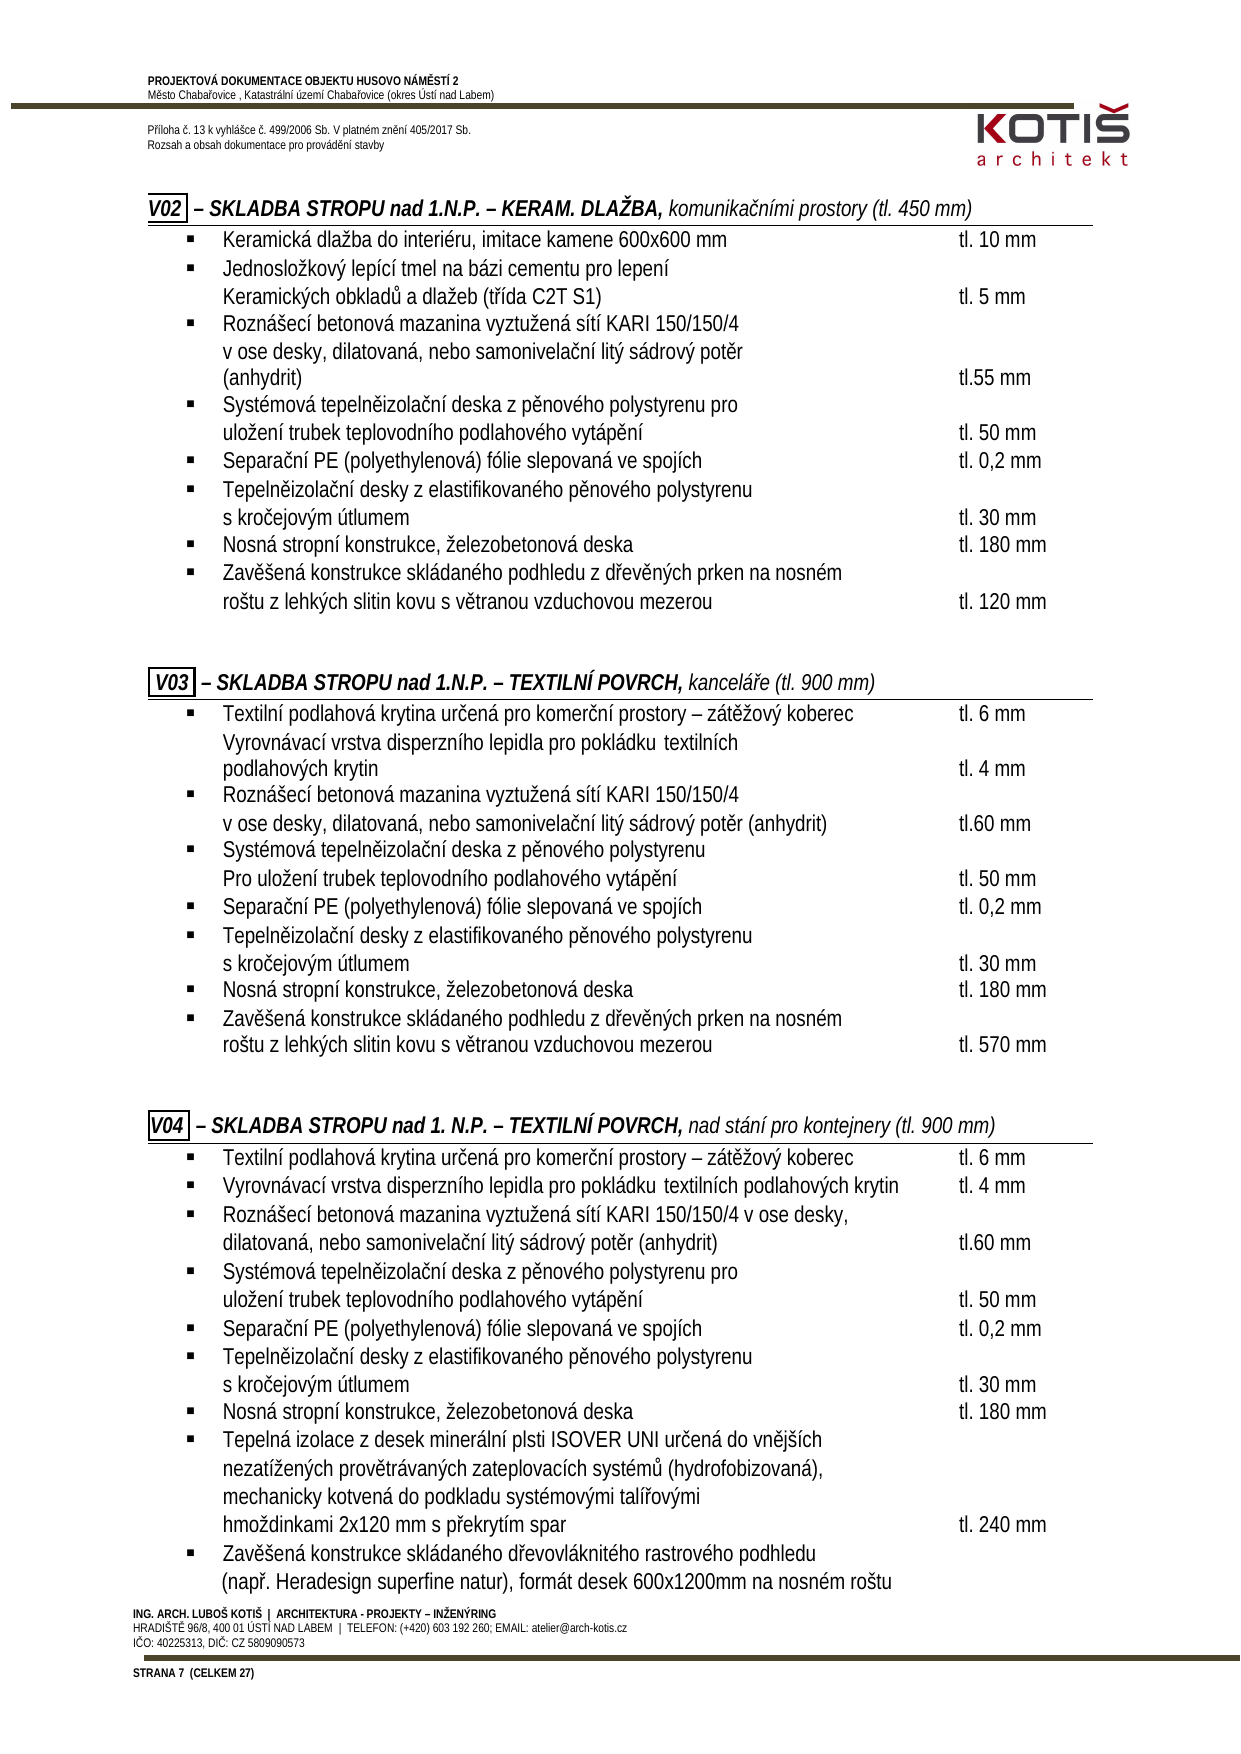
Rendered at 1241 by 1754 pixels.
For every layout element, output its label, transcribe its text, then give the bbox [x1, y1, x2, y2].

list Roznášecí betonová mazanina vyztužená sítí KARI 150/150/4 v ose desky, [185, 1201, 1093, 1227]
list Nosná stropní konstrukce, železobetonová deska tl. 180 mm [185, 1398, 1093, 1424]
list Vyrovnávací vrstva disperzního lepidla pro pokládku textilních podlahových krytin tl. 4 mm [185, 1172, 1093, 1199]
list Textilní podlahová krytina určená pro komerční prostory – zátěžový koberec tl. 6 mm [185, 700, 1093, 727]
list Systémová tepelněizolační deska z pěnového polystyrenu pro [185, 1258, 1093, 1284]
text roštu z lehkých slitin kovu s větranou vzduchovou mezerou tl. 570 mm [223, 1031, 1093, 1057]
list Systémová tepelněizolační deska z pěnového polystyrenu pro [185, 391, 1093, 417]
list Tepelněizolační desky z elastifikovaného pěnového polystyrenu [185, 476, 1093, 502]
text v ose desky, dilatovaná, nebo samonivelační litý sádrový potěr (anhydrit) tl.60 mm [223, 810, 1093, 836]
list Roznášecí betonová mazanina vyztužená sítí KARI 150/150/4 [185, 309, 1093, 336]
list Tepelná izolace z desek minerální plsti ISOVER UNI určená do vnějších [185, 1426, 1093, 1452]
list Separační PE (polyethylenová) fólie slepovaná ve spojích tl. 0,2 mm [185, 893, 1093, 919]
list Keramická dlažba do interiéru, imitace kamene 600x600 mm tl. 10 mm [185, 226, 1093, 253]
picture [973, 99, 1132, 170]
text dilatovaná, nebo samonivelační litý sádrový potěr (anhydrit) tl.60 mm [223, 1229, 1093, 1256]
text mechanicky kotvená do podkladu systémovými talířovými [223, 1483, 1093, 1509]
list Separační PE (polyethylenová) fólie slepovaná ve spojích tl. 0,2 mm [185, 1314, 1093, 1341]
text uložení trubek teplovodního podlahového vytápění tl. 50 mm [223, 1286, 1093, 1312]
list Nosná stropní konstrukce, železobetonová deska tl. 180 mm [185, 976, 1093, 1003]
list Textilní podlahová krytina určená pro komerční prostory – zátěžový koberec tl. 6 mm [185, 1144, 1093, 1170]
text hmoždinkami 2x120 mm s překrytím spar tl. 240 mm [223, 1511, 1093, 1538]
list Zavěšená konstrukce skládaného dřevovláknitého rastrového podhledu [185, 1540, 1093, 1566]
text V02 – SKLADBA STROPU nad 1.N.P. – KERAM. DLAŽBA, komunikačními prostory (tl. 450 mm) [148, 193, 1093, 225]
text s kročejovým útlumem tl. 30 mm [223, 504, 1093, 531]
list Jednosložkový lepící tmel na bázi cementu pro lepení [185, 255, 1093, 281]
list Tepelněizolační desky z elastifikovaného pěnového polystyrenu [185, 922, 1093, 948]
text uložení trubek teplovodního podlahového vytápění tl. 50 mm [223, 419, 1093, 445]
text s kročejovým útlumem tl. 30 mm [223, 1371, 1093, 1398]
list Zavěšená konstrukce skládaného podhledu z dřevěných prken na nosném [185, 559, 1093, 586]
text (anhydrit) tl.55 mm [223, 364, 1093, 391]
text V03 – SKLADBA STROPU nad 1.N.P. – TEXTILNÍ POVRCH, kanceláře (tl. 900 mm) [148, 667, 1093, 699]
list Roznášecí betonová mazanina vyztužená sítí KARI 150/150/4 [185, 781, 1093, 808]
text Keramických obkladů a dlažeb (třída C2T S1) tl. 5 mm [223, 283, 1093, 309]
text s kročejovým útlumem tl. 30 mm [223, 950, 1093, 976]
text V04 – SKLADBA STROPU nad 1. N.P. – TEXTILNÍ POVRCH, nad stání pro kontejnery (tl. 900 mm) [148, 1110, 1093, 1143]
list Tepelněizolační desky z elastifikovaného pěnového polystyrenu [185, 1343, 1093, 1369]
text (např. Heradesign superfine natur), formát desek 600x1200mm na nosném roštu [148, 1568, 1093, 1595]
list Zavěšená konstrukce skládaného podhledu z dřevěných prken na nosném [185, 1005, 1093, 1031]
text podlahových krytin tl. 4 mm [223, 755, 1093, 781]
list Separační PE (polyethylenová) fólie slepovaná ve spojích tl. 0,2 mm [185, 447, 1093, 474]
list Systémová tepelněizolační deska z pěnového polystyrenu [185, 836, 1093, 863]
text roštu z lehkých slitin kovu s větranou vzduchovou mezerou tl. 120 mm [223, 588, 1093, 614]
list Nosná stropní konstrukce, železobetonová deska tl. 180 mm [185, 531, 1093, 557]
text nezatížených provětrávaných zateplovacích systémů (hydrofobizovaná), [223, 1454, 1093, 1481]
text Vyrovnávací vrstva disperzního lepidla pro pokládku textilních [223, 729, 1093, 755]
text Pro uložení trubek teplovodního podlahového vytápění tl. 50 mm [223, 865, 1093, 891]
text v ose desky, dilatovaná, nebo samonivelační litý sádrový potěr [223, 338, 1093, 364]
